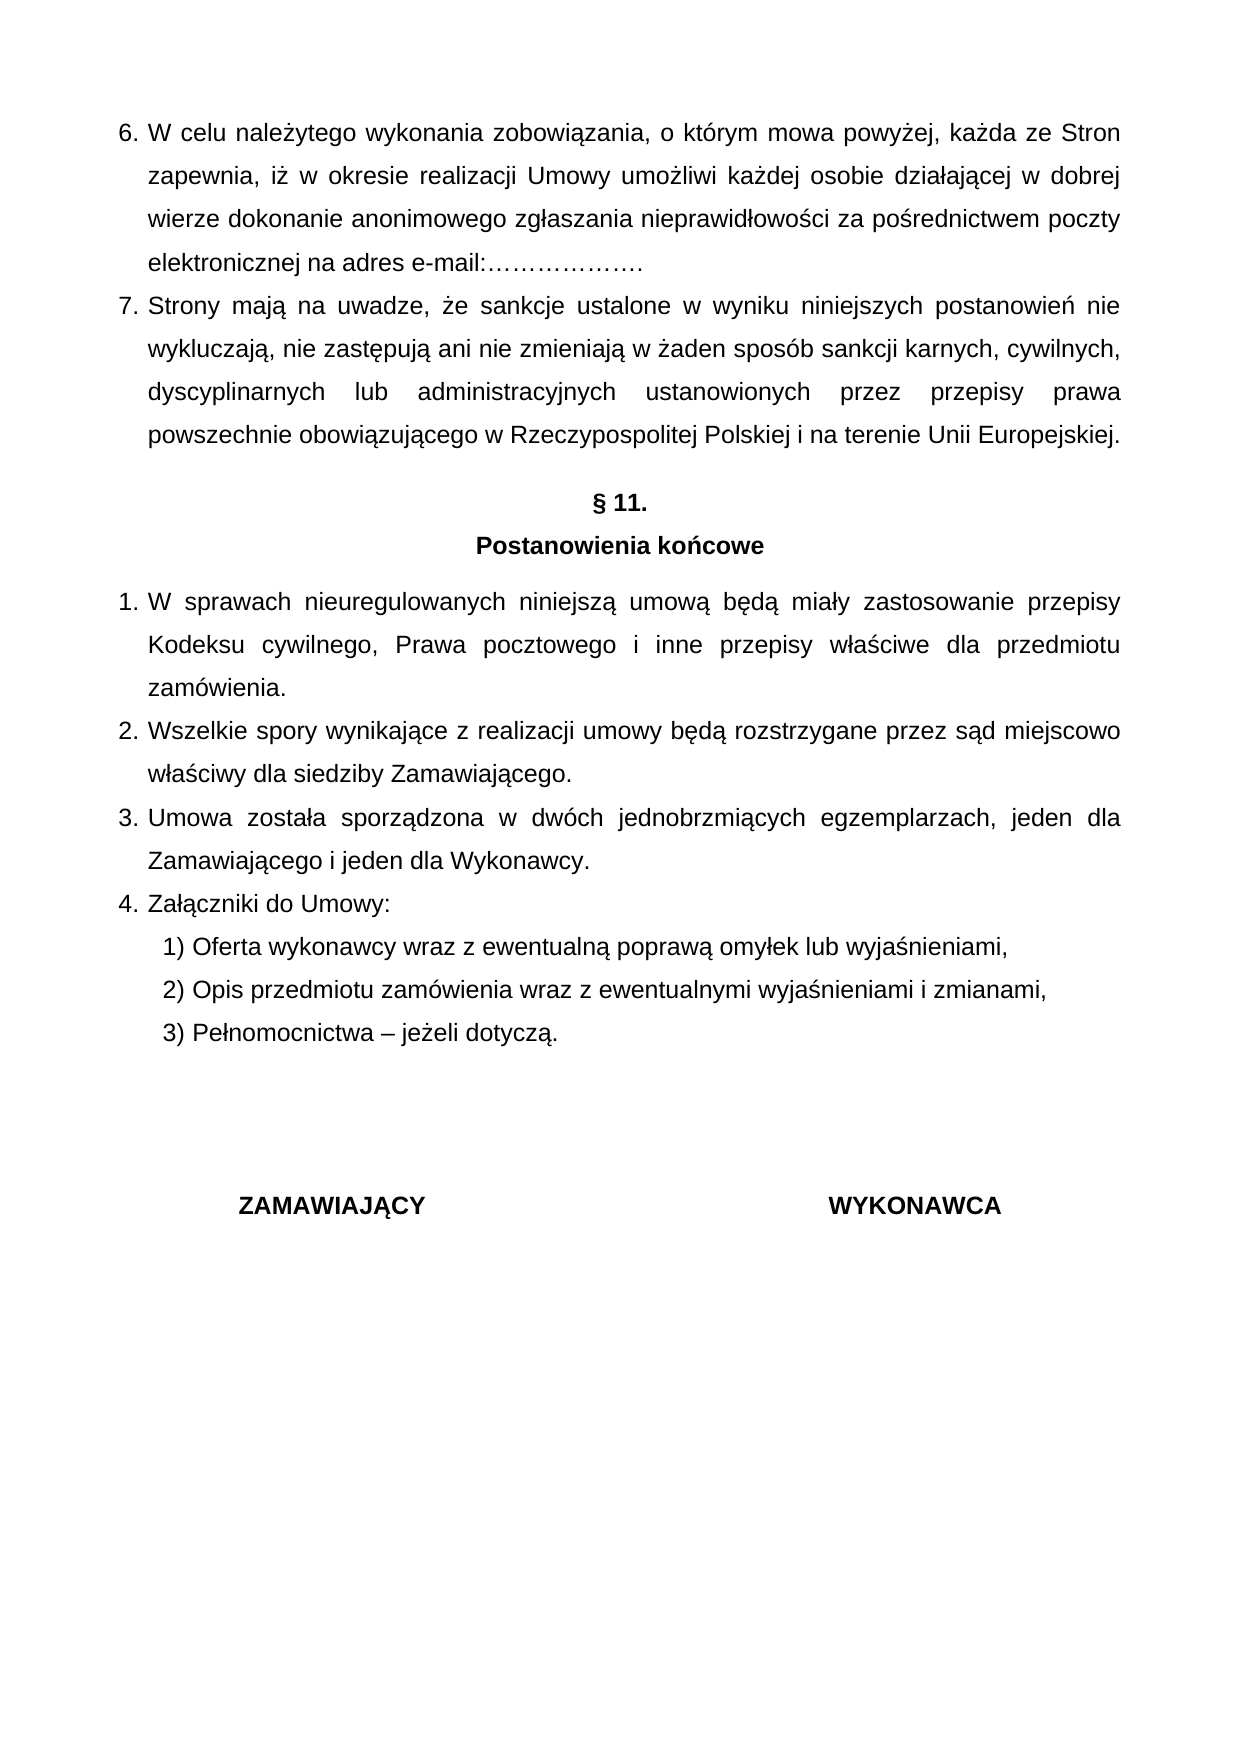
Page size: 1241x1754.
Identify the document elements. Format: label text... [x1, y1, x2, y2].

text Postanowienia końcowe [118, 531, 1122, 560]
list Strony mają na uwadze, że sankcje ustalone w wyniku niniejszych postanowień nie wykluczają, nie zastępują ani nie zmieniają w żaden sposób sankcji karnych, cywilnych, dyscyplinarnych lub administracyjnych ustanowionych przez przepisy prawa powszechnie obowiązującego w Rzeczypospolitej Polskiej i na terenie Unii Europejskiej. [118, 291, 1122, 449]
list W celu należytego wykonania zobowiązania, o którym mowa powyżej, każda ze Stron zapewnia, iż w okresie realizacji Umowy umożliwi każdej osobie działającej w dobrej wierze dokonanie anonimowego zgłaszania nieprawidłowości za pośrednictwem poczty elektronicznej na adres e-mail:………………. [118, 118, 1122, 276]
text ZAMAWIAJĄCY WYKONAWCA [118, 1191, 1122, 1219]
list Oferta wykonawcy wraz z ewentualną poprawą omyłek lub wyjaśnieniami, [162, 932, 1122, 961]
list Opis przedmiotu zamówienia wraz z ewentualnymi wyjaśnieniami i zmianami, [162, 975, 1122, 1004]
list Wszelkie spory wynikające z realizacji umowy będą rozstrzygane przez sąd miejscowo właściwy dla siedziby Zamawiającego. [118, 716, 1122, 788]
list Umowa została sporządzona w dwóch jednobrzmiących egzemplarzach, jeden dla Zamawiającego i jeden dla Wykonawcy. [118, 802, 1122, 874]
list W sprawach nieuregulowanych niniejszą umową będą miały zastosowanie przepisy Kodeksu cywilnego, Prawa pocztowego i inne przepisy właściwe dla przedmiotu zamówienia. [118, 587, 1122, 702]
list Załączniki do Umowy: [118, 889, 1122, 917]
list Pełnomocnictwa – jeżeli dotyczą. [162, 1018, 1122, 1047]
text § 11. [118, 488, 1122, 517]
